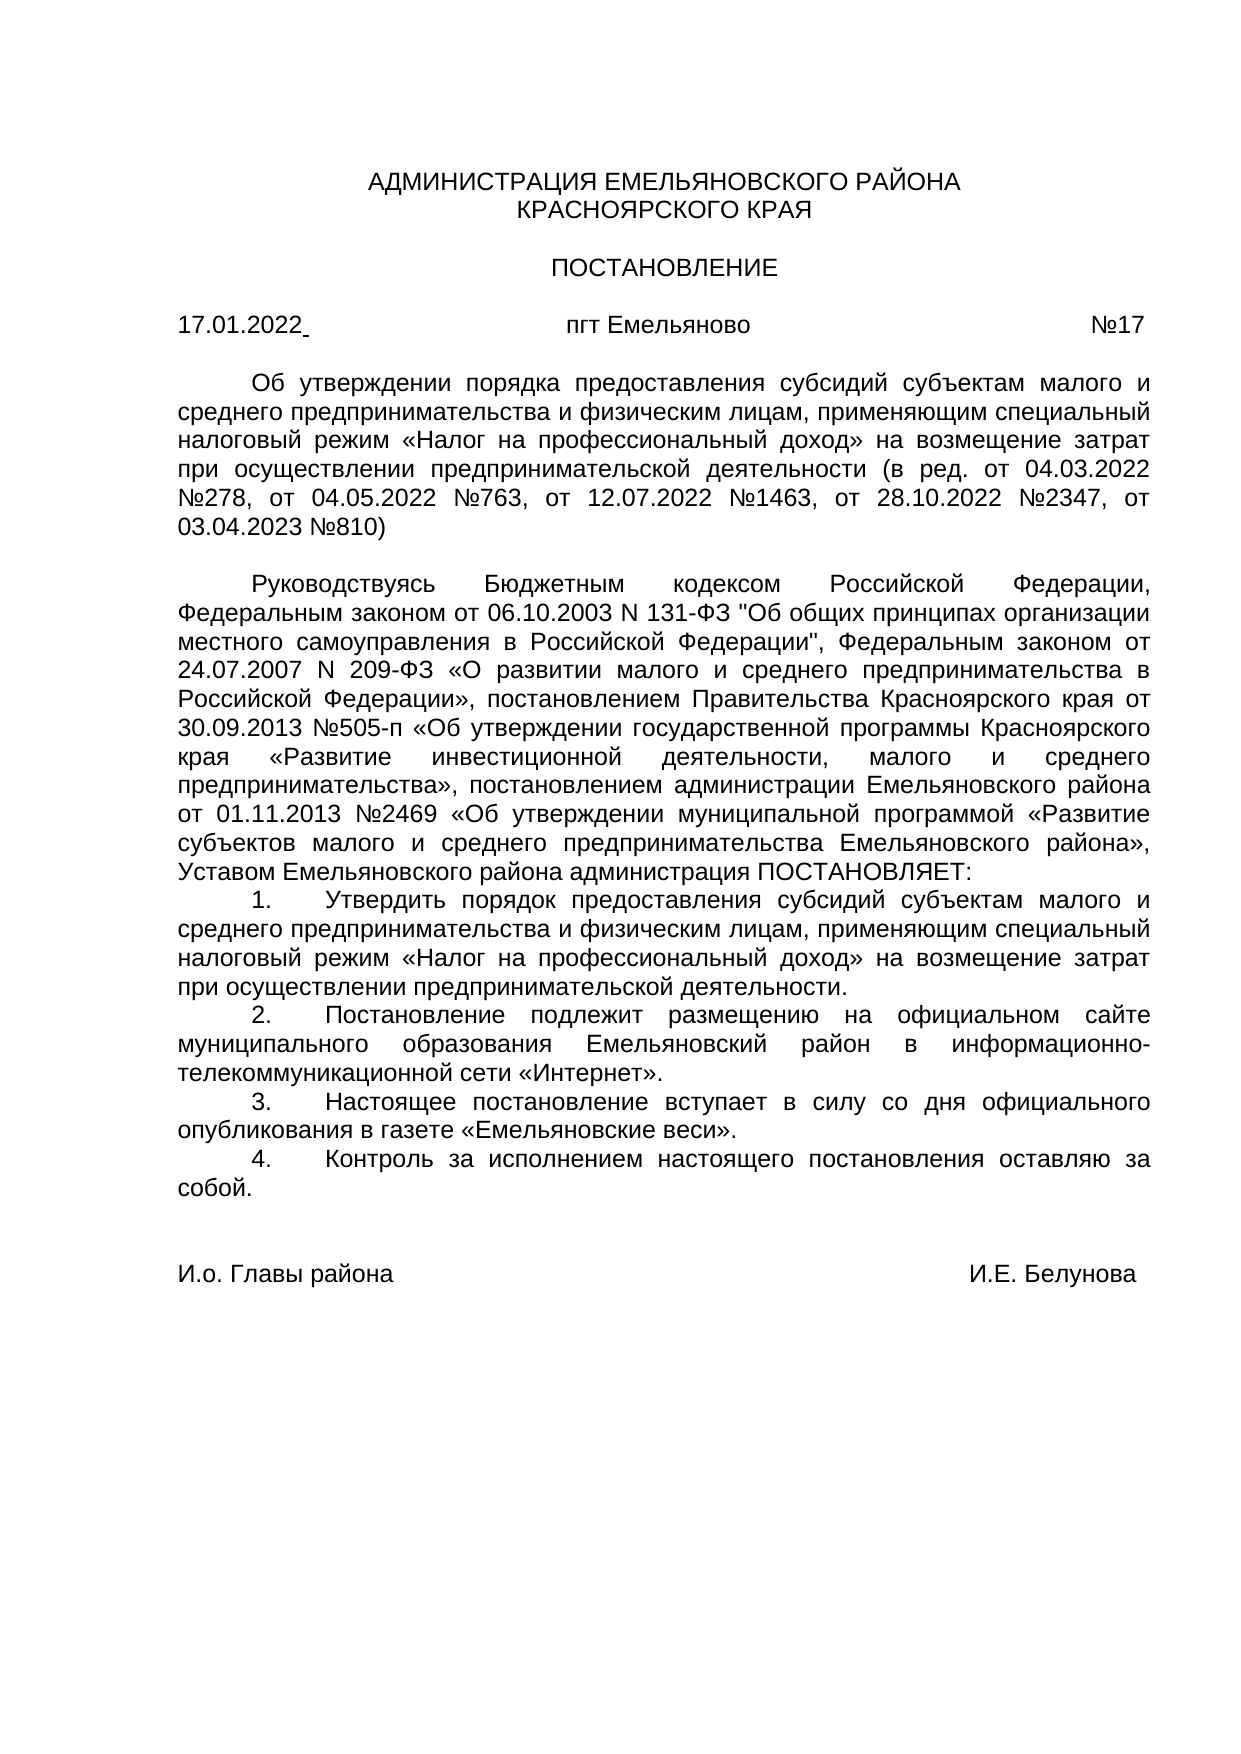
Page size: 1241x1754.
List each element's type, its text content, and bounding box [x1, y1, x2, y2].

text Руководствуясь Бюджетным кодексом Российской Федерации, Федеральным законом от 06.10.2003 N 131-ФЗ "Об общих принципах организации местного самоуправления в Российской Федерации", Федеральным законом от 24.07.2007 N 209-ФЗ «О развитии малого и среднего предпринимательства в Российской Федерации», постановлением Правительства Красноярского края от 30.09.2013 №505-п «Об утверждении государственной программы Красноярского края «Развитие инвестиционной деятельности, малого и среднего предпринимательства», постановлением администрации Емельяновского района от 01.11.2013 №2469 «Об утверждении муниципальной программой «Развитие субъектов малого и среднего предпринимательства Емельяновского района», Уставом Емельяновского района администрация ПОСТАНОВЛЯЕТ: [177, 569, 1152, 885]
text АДМИНИСТРАЦИЯ ЕМЕЛЬЯНОВСКОГО РАЙОНА [177, 167, 1152, 195]
text 17.01.2022 пгт Емельяново №17 [177, 310, 1152, 339]
list Утвердить порядок предоставления субсидий субъектам малого и среднего предпринимательства и физическим лицам, применяющим специальный налоговый режим «Налог на профессиональный доход» на возмещение затрат при осуществлении предпринимательской деятельности. [177, 885, 1152, 1000]
text ПОСТАНОВЛЕНИЕ [177, 253, 1152, 282]
text Об утверждении порядка предоставления субсидий субъектам малого и среднего предпринимательства и физическим лицам, применяющим специальный налоговый режим «Налог на профессиональный доход» на возмещение затрат при осуществлении предпринимательской деятельности (в ред. от 04.03.2022 №278, от 04.05.2022 №763, от 12.07.2022 №1463, от 28.10.2022 №2347, от 03.04.2023 №810) [177, 368, 1152, 540]
list Постановление подлежит размещению на официальном сайте муниципального образования Емельяновский район в информационно-телекоммуникационной сети «Интернет». [177, 1000, 1152, 1087]
text И.о. Главы района И.Е. Белунова [177, 1259, 1152, 1288]
list Настоящее постановление вступает в силу со дня официального опубликования в газете «Емельяновские веси». [177, 1087, 1152, 1144]
list Контроль за исполнением настоящего постановления оставляю за собой. [177, 1144, 1152, 1202]
text КРАСНОЯРСКОГО КРАЯ [177, 195, 1152, 224]
